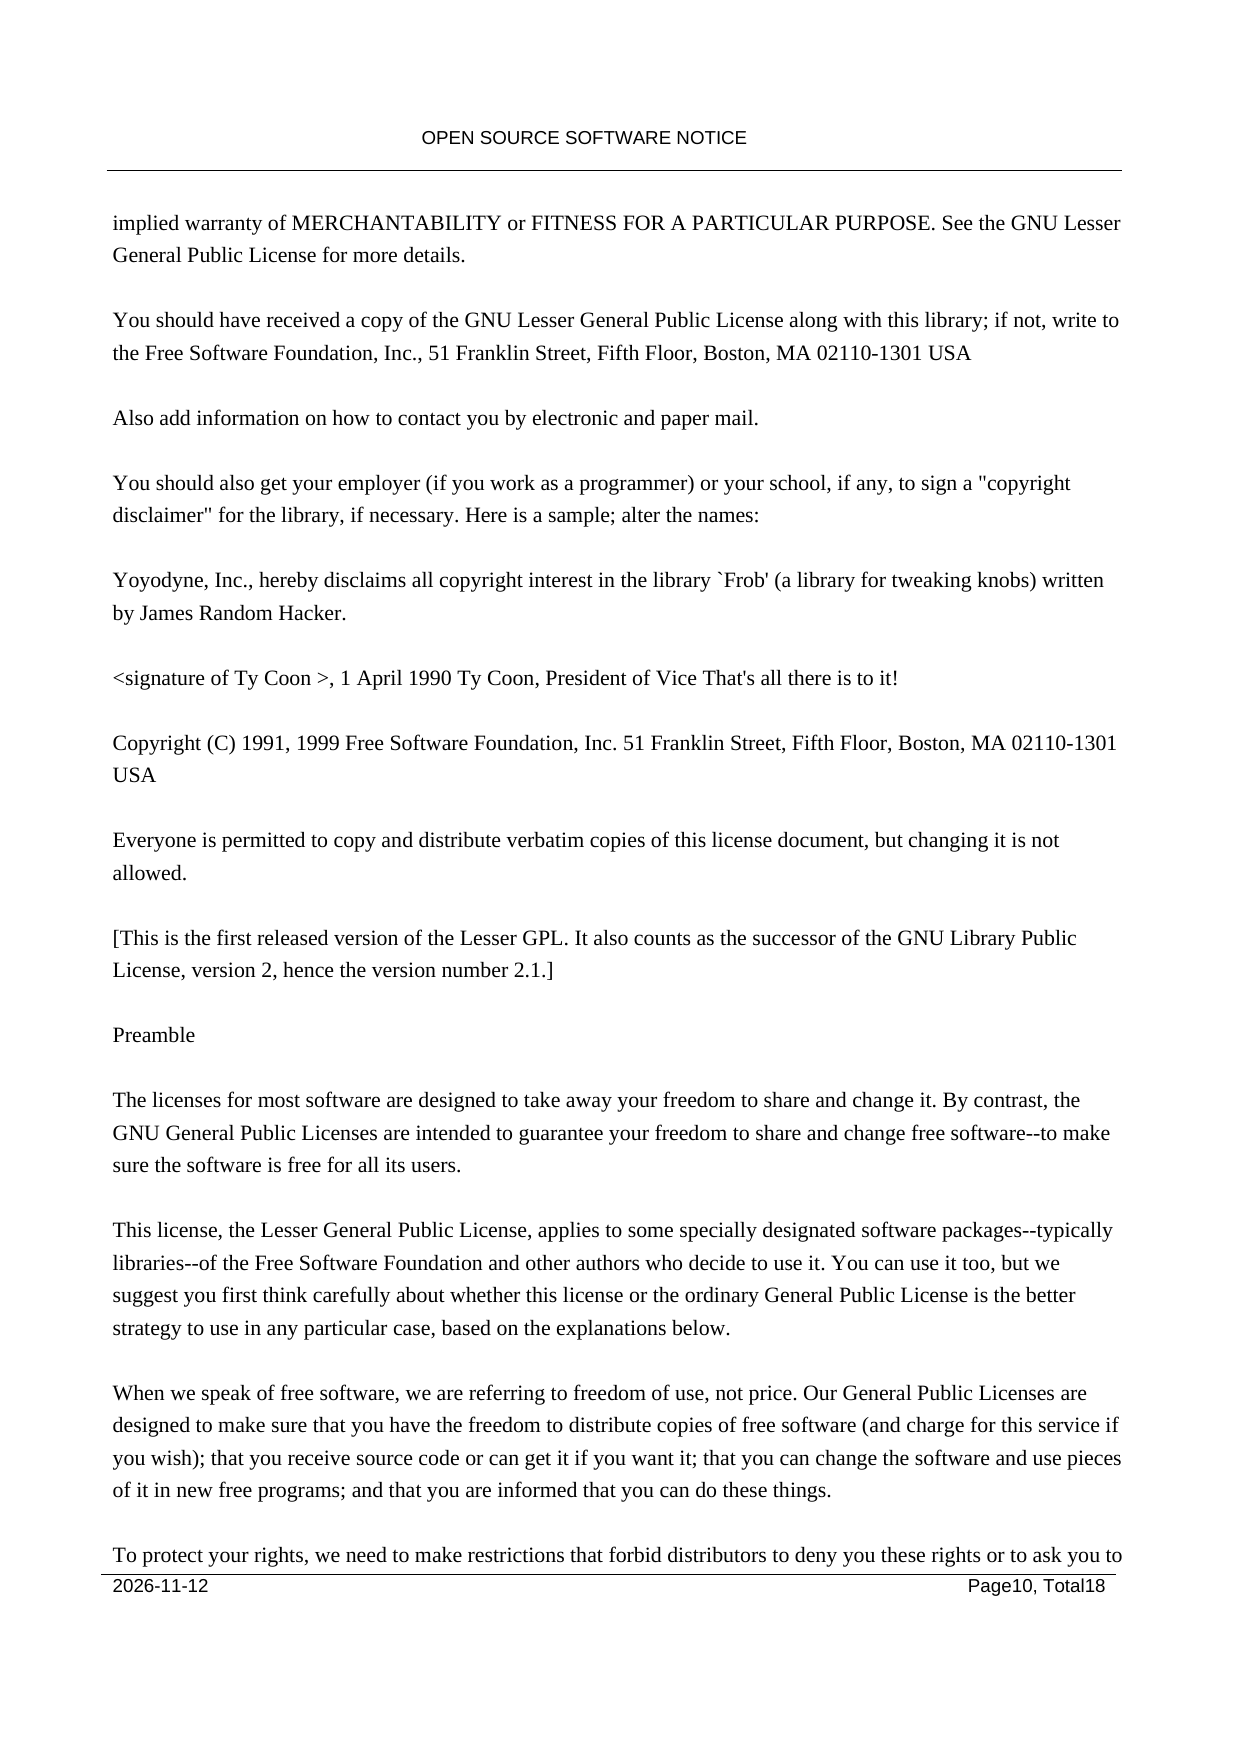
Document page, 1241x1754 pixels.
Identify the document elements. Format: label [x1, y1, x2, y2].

text [112, 206, 1128, 1571]
